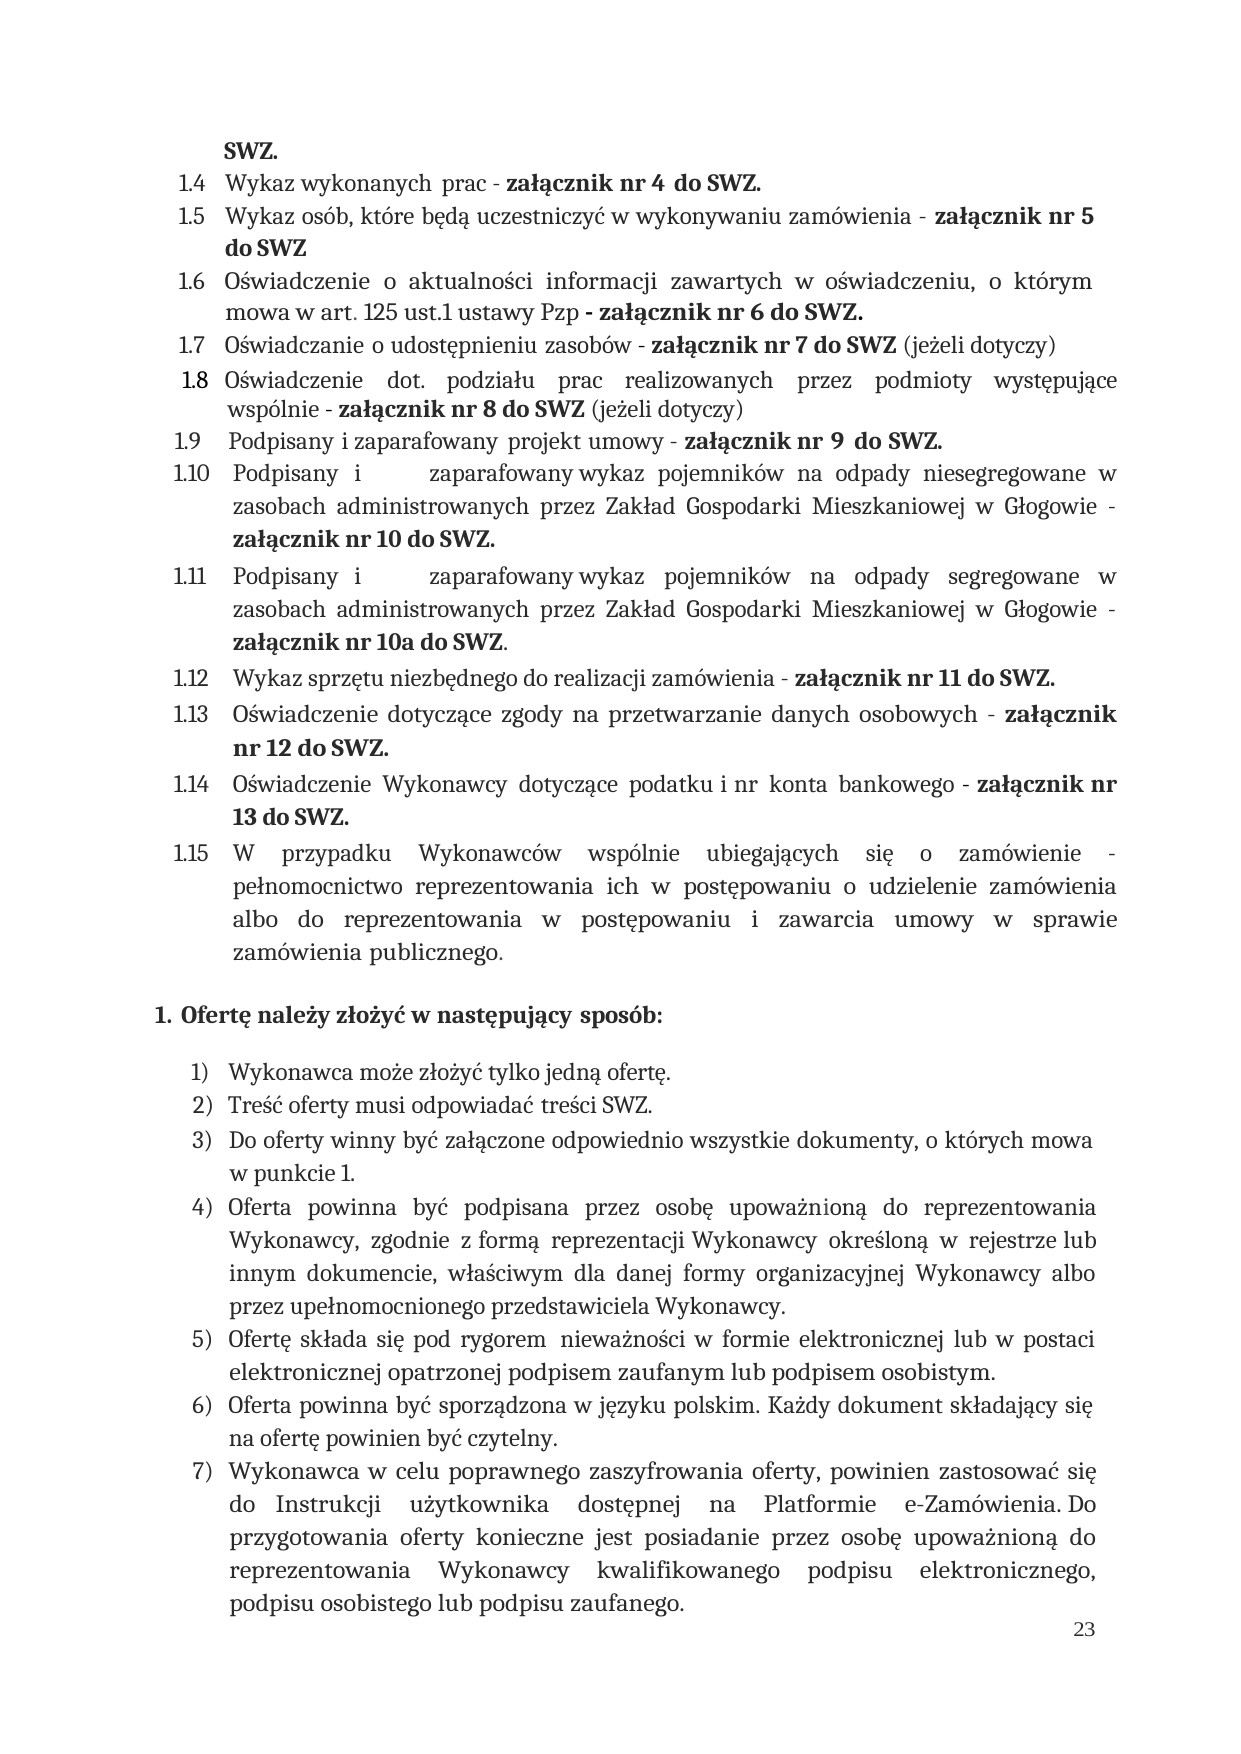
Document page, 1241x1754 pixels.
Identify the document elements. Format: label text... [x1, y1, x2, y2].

list Podpisany i zaparafowany projekt umowy - załącznik nr 9 do SWZ. [174, 427, 1117, 456]
text SWZ. [224, 129, 1117, 167]
list Oświadczanie o udostępnieniu zasobów - załącznik nr 7 do SWZ (jeżeli dotyczy) [179, 331, 1117, 359]
list Wykonawca może złożyć tylko jedną ofertę. [191, 1058, 1117, 1087]
list Do oferty winny być załączone odpowiednio wszystkie dokumenty, o których mowa w punkcie 1. [192, 1126, 1094, 1188]
list Oświadczenie dot. podziału prac realizowanych przez podmioty występujące wspólnie - załącznik nr 8 do SWZ (jeżeli dotyczy) [182, 366, 1117, 424]
list Ofertę składa się pod rygorem nieważności w formie elektronicznej lub w postaci elektronicznej opatrzonej podpisem zaufanym lub podpisem osobistym. [192, 1325, 1096, 1387]
list Wykaz sprzętu niezbędnego do realizacji zamówienia - załącznik nr 11 do SWZ. [173, 664, 1117, 693]
list Oświadczenie o aktualności informacji zawartych w oświadczeniu, o którym mowa w art. 125 ust.1 ustawy Pzp - załącznik nr 6 do SWZ. [179, 267, 1093, 327]
list Treść oferty musi odpowiadać treści SWZ. [193, 1091, 1117, 1120]
list Podpisany i zaparafowany wykaz pojemników na odpady segregowane w zasobach administrowanych przez Zakład Gospodarki Mieszkaniowej w Głogowie - załącznik nr 10a do SWZ. [173, 562, 1117, 656]
list Oferta powinna być sporządzona w języku polskim. Każdy dokument składający się na ofertę powinien być czytelny. [192, 1391, 1094, 1453]
list Oferta powinna być podpisana przez osobę upoważnioną do reprezentowania Wykonawcy, zgodnie z formą reprezentacji Wykonawcy określoną w rejestrze lub innym dokumencie, właściwym dla danej formy organizacyjnej Wykonawcy albo przez upełnomocnionego przedstawiciela Wykonawcy. [192, 1193, 1097, 1321]
list Oświadczenie Wykonawcy dotyczące podatku i nr konta bankowego - załącznik nr 13 do SWZ. [173, 770, 1117, 832]
list W przypadku Wykonawców wspólnie ubiegających się o zamówienie -pełnomocnictwo reprezentowania ich w postępowaniu o udzielenie zamówienia albo do reprezentowania w postępowaniu i zawarcia umowy w sprawie zamówienia publicznego. [173, 839, 1117, 967]
list Wykaz wykonanych prac - załącznik nr 4 do SWZ. [179, 169, 1117, 198]
list Oświadczenie dotyczące zgody na przetwarzanie danych osobowych - załącznik nr 12 do SWZ. [173, 700, 1117, 762]
list Podpisany i zaparafowany wykaz pojemników na odpady niesegregowane w zasobach administrowanych przez Zakład Gospodarki Mieszkaniowej w Głogowie - załącznik nr 10 do SWZ. [173, 459, 1117, 554]
list Wykonawca w celu poprawnego zaszyfrowania oferty, powinien zastosować się do Instrukcji użytkownika dostępnej na Platformie e-Zamówienia. Do przygotowania oferty konieczne jest posiadanie przez osobę upoważnioną do reprezentowania Wykonawcy kwalifikowanego podpisu elektronicznego, podpisu osobistego lub podpisu zaufanego. [192, 1457, 1097, 1618]
list Wykaz osób, które będą uczestniczyć w wykonywaniu zamówienia - załącznik nr 5 do SWZ [179, 202, 1094, 262]
subtitle Ofertę należy złożyć w następujący sposób: [155, 1001, 1117, 1030]
